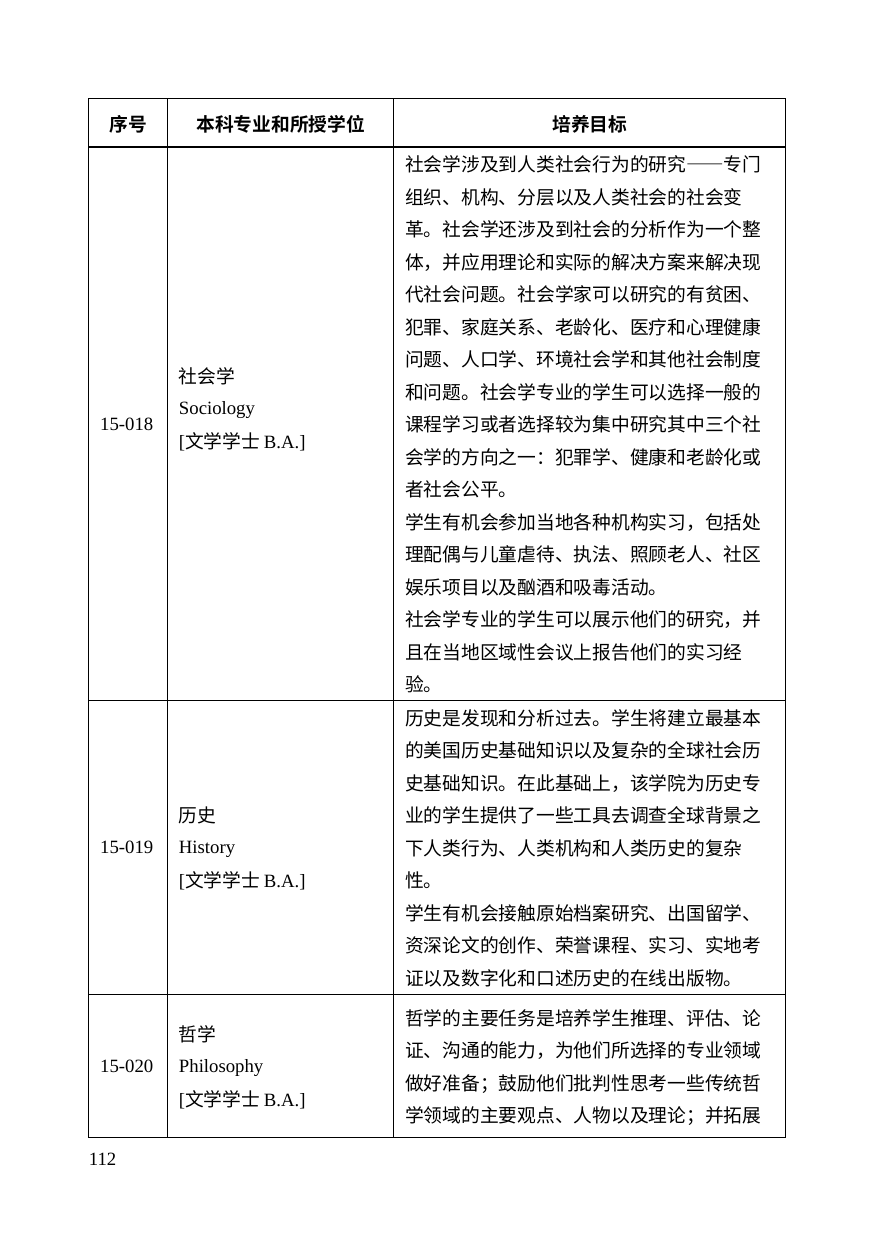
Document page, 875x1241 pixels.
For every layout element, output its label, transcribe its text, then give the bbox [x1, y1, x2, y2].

table_cell 哲学 Philosophy [文学学士B.A.] [168, 995, 393, 1137]
table_cell [89, 701, 167, 993]
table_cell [394, 995, 785, 1137]
table_cell [89, 148, 167, 700]
table_cell [89, 995, 167, 1137]
table_cell 历史 History [文学学士B.A.] [168, 701, 393, 993]
table_header 培养目标 [394, 99, 785, 146]
table_header 序号 [89, 99, 167, 146]
table_cell 历史是发现和分析过去。学生将建立最基本的美国历史基础知识以及复杂的全球社会历史基础知识。在此基础上，该学院为历史专业的学生提供了一些工具去调查全球背景之下人类行为、人类机构和人类历史的复杂性。 学生有机会接触原始档案研究、出国留学、资深论文的创作、荣誉课程、实习、实地考证以及数字化和口述历史的在线出版物。 [394, 701, 785, 993]
table_header 本科专业和所授学位 [168, 99, 393, 146]
table_cell 社会学 Sociology [文学学士B.A.] [168, 148, 393, 700]
table_cell 社会学涉及到人类社会行为的研究——专门组织、机构、分层以及人类社会的社会变革。社会学还涉及到社会的分析作为一个整体，并应用理论和实际的解决方案来解决现代社会问题。社会学家可以研究的有贫困、犯罪、家庭关系、老龄化、医疗和心理健康问题、人口学、环境社会学和其他社会制度和问题。社会学专业的学生可以选择一般的课程学习或者选择较为集中研究其中三个社会学的方向之一：犯罪学、健康和老龄化或者社会公平。 学生有机会参加当地各种机构实习，包括处理配偶与儿童虐待、执法、照顾老人、社区娱乐项目以及酗酒和吸毒活动。 社会学专业的学生可以展示他们的研究，并且在当地区域性会议上报告他们的实习经验。 [394, 148, 785, 700]
